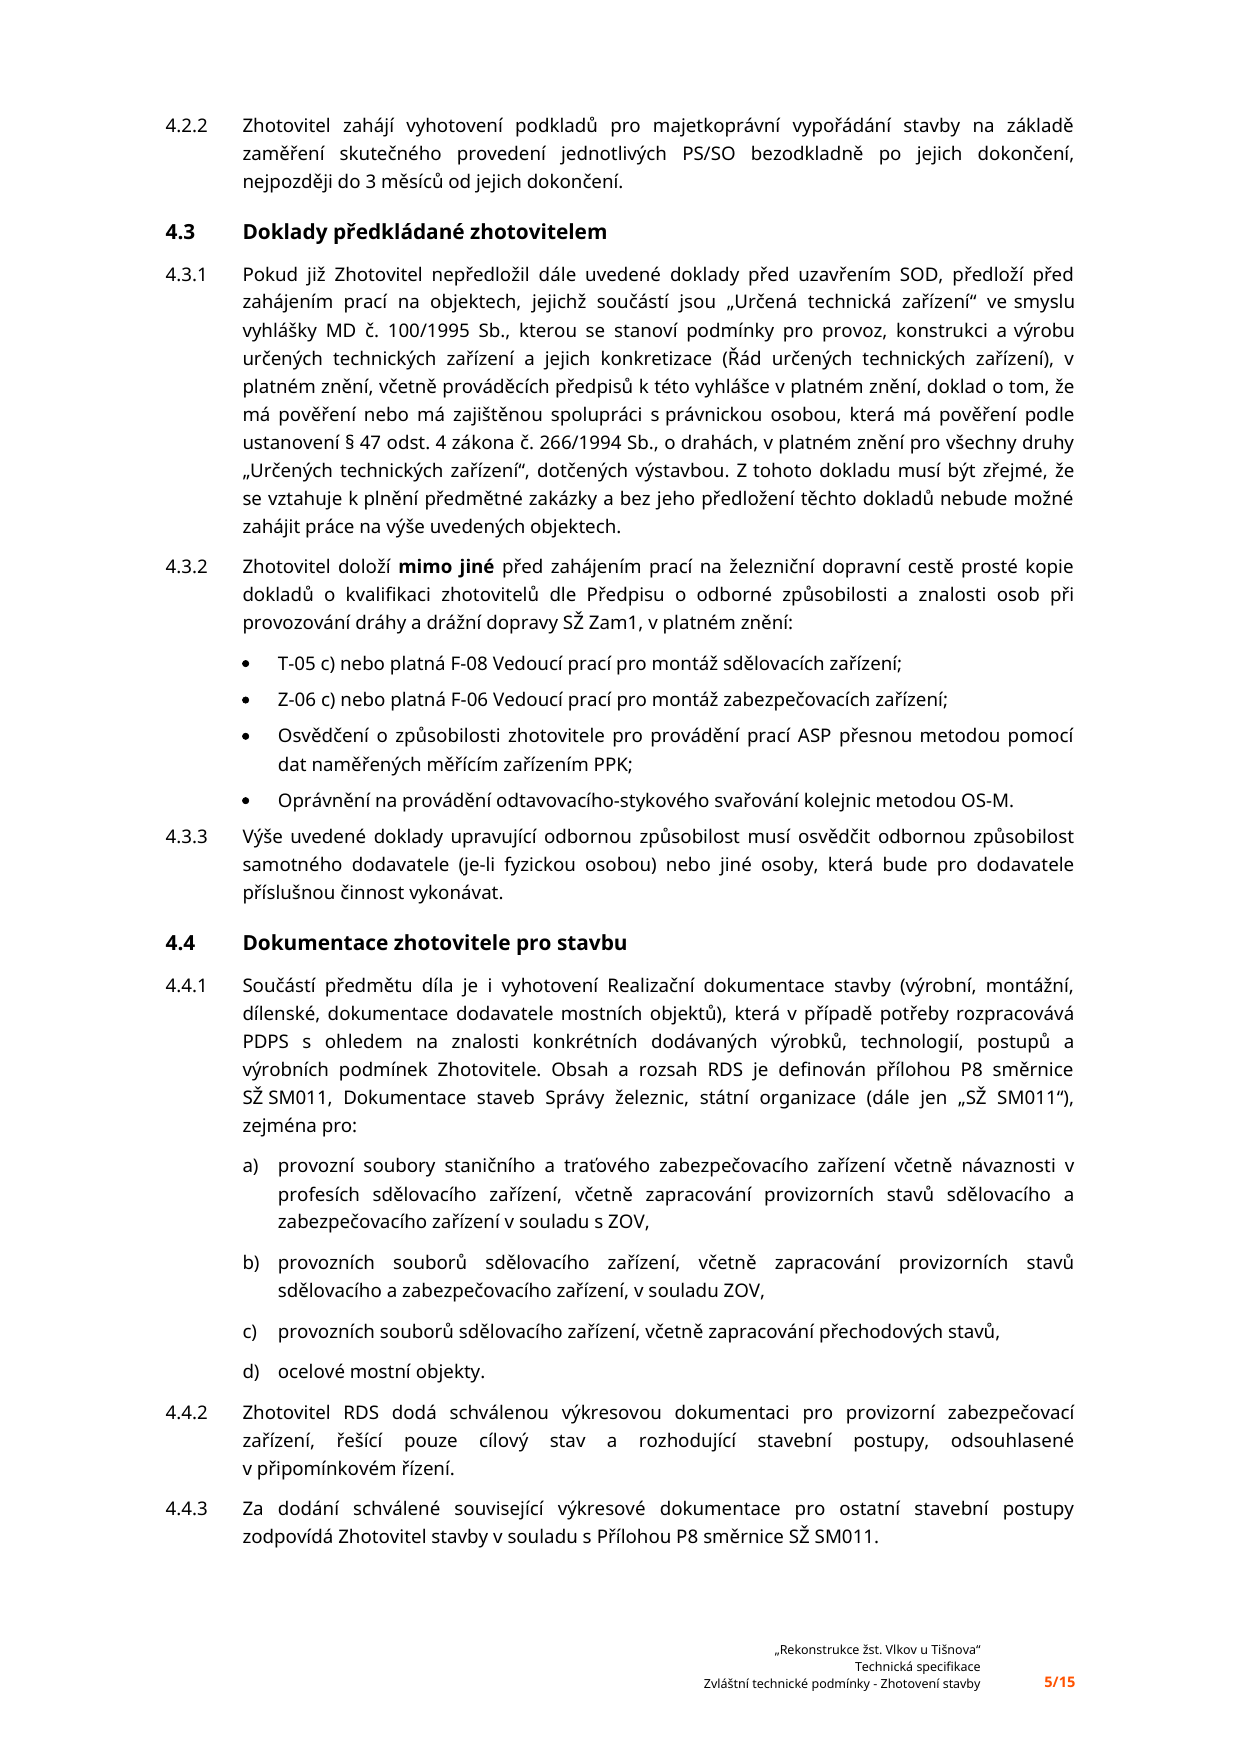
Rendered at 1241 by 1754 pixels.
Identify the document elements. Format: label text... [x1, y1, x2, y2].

text Součástí předmětu díla je i vyhotovení Realizační dokumentace stavby (výrobní, montážní, dílenské, dokumentace dodavatele mostních objektů), která v případě potřeby rozpracovává PDPS s ohledem na znalosti konkrétních dodávaných výrobků, technologií, postupů a výrobních podmínek Zhotovitele. Obsah a rozsah RDS je definován přílohou P8 směrnice SŽ SM011, Dokumentace staveb Správy železnic, státní organizace (dále jen „SŽ SM011“), zejména pro: [165, 972, 1075, 1138]
text Zhotovitel doloží mimo jiné před zahájením prací na železniční dopravní cestě prosté kopie dokladů o kvalifikaci zhotovitelů dle Předpisu o odborné způsobilosti a znalosti osob při provozování dráhy a drážní dopravy SŽ Zam1, v platném znění: [165, 553, 1075, 635]
text Výše uvedené doklady upravující odbornou způsobilost musí osvědčit odbornou způsobilost samotného dodavatele (je-li fyzickou osobou) nebo jiné osoby, která bude pro dodavatele příslušnou činnost vykonávat. [165, 823, 1075, 905]
text Zhotovitel zahájí vyhotovení podkladů pro majetkoprávní vypořádání stavby na základě zaměření skutečného provedení jednotlivých PS/SO bezodkladně po jejich dokončení, nejpozději do 3 měsíců od jejich dokončení. [165, 112, 1075, 194]
text Osvědčení o způsobilosti zhotovitele pro provádění prací ASP přesnou metodou pomocí dat naměřených měřícím zařízením PPK; [242, 723, 1075, 776]
text Doklady předkládané zhotovitelem [165, 217, 1075, 246]
list ocelové mostní objekty. [242, 1358, 1075, 1384]
text Pokud již Zhotovitel nepředložil dále uvedené doklady před uzavřením SOD, předloží před zahájením prací na objektech, jejichž součástí jsou „Určená technická zařízení“ ve smyslu vyhlášky MD č. 100/1995 Sb., kterou se stanoví podmínky pro provoz, konstrukci a výrobu určených technických zařízení a jejich konkretizace (Řád určených technických zařízení), v platném znění, včetně prováděcích předpisů k této vyhlášce v platném znění, doklad o tom, že má pověření nebo má zajištěnou spolupráci s právnickou osobou, která má pověření podle ustanovení § 47 odst. 4 zákona č. 266/1994 Sb., o drahách, v platném znění pro všechny druhy „Určených technických zařízení“, dotčených výstavbou. Z tohoto dokladu musí být zřejmé, že se vztahuje k plnění předmětné zakázky a bez jeho předložení těchto dokladů nebude možné zahájit práce na výše uvedených objektech. [165, 261, 1075, 538]
text Zhotovitel RDS dodá schválenou výkresovou dokumentaci pro provizorní zabezpečovací zařízení, řešící pouze cílový stav a rozhodující stavební postupy, odsouhlasené v připomínkovém řízení. [165, 1399, 1075, 1481]
text T-05 c) nebo platná F-08 Vedoucí prací pro montáž sdělovacích zařízení; [242, 650, 1075, 676]
text Za dodání schválené související výkresové dokumentace pro ostatní stavební postupy zodpovídá Zhotovitel stavby v souladu s Přílohou P8 směrnice SŽ SM011. [165, 1496, 1075, 1549]
text Oprávnění na provádění odtavovacího-stykového svařování kolejnic metodou OS-M. [242, 787, 1075, 813]
text Dokumentace zhotovitele pro stavbu [165, 928, 1075, 957]
text Z-06 c) nebo platná F-06 Vedoucí prací pro montáž zabezpečovacích zařízení; [242, 686, 1075, 712]
list provozních souborů sdělovacího zařízení, včetně zapracování provizorních stavů sdělovacího a zabezpečovacího zařízení, v souladu ZOV, [242, 1249, 1075, 1303]
list provozní soubory staničního a traťového zabezpečovacího zařízení včetně návaznosti v profesích sdělovacího zařízení, včetně zapracování provizorních stavů sdělovacího a zabezpečovacího zařízení v souladu s ZOV, [242, 1153, 1075, 1234]
list provozních souborů sdělovacího zařízení, včetně zapracování přechodových stavů, [242, 1318, 1075, 1343]
